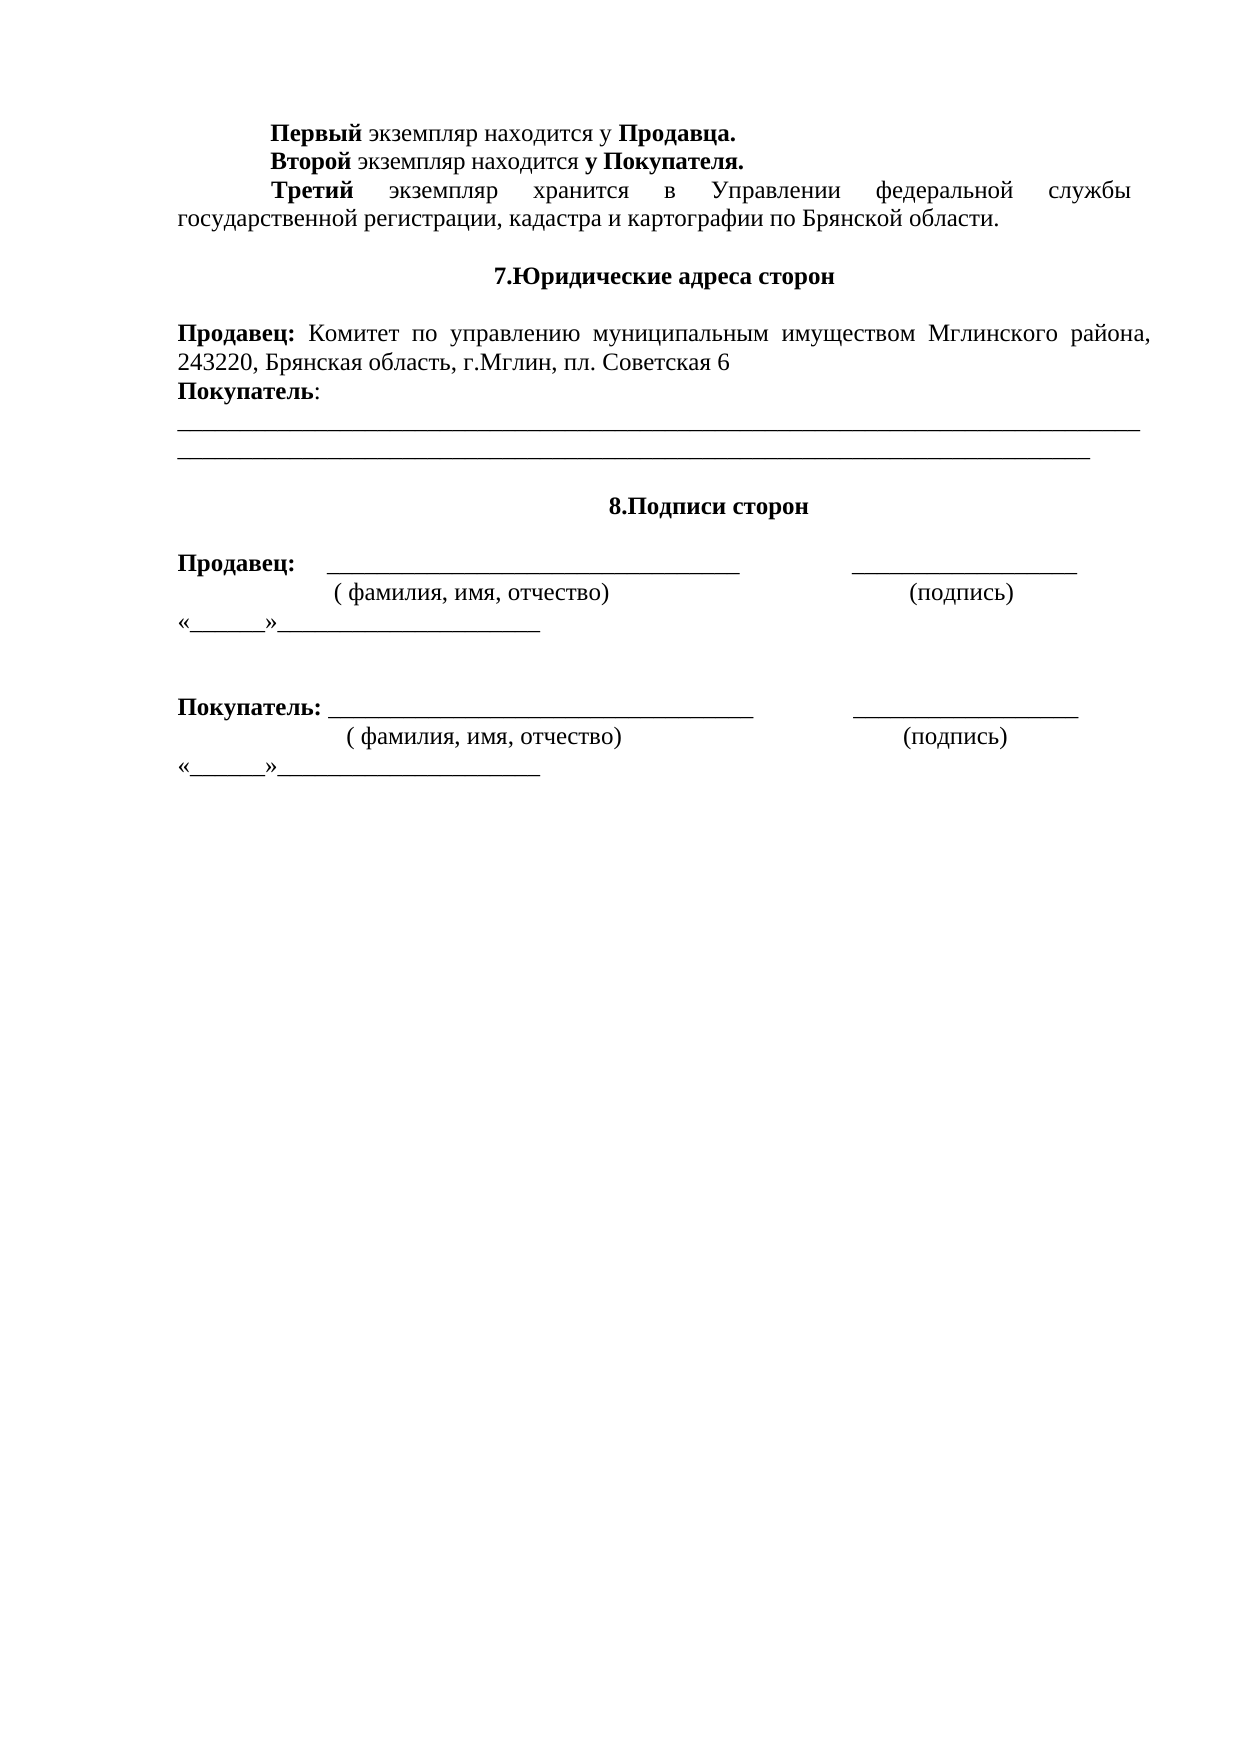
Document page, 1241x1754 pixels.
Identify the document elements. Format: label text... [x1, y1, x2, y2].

text Первый экземпляр находится у Продавца. Второй экземпляр находится у Покупателя. [270, 118, 752, 175]
text ( фамилия, имя, отчество) (подпись) [177, 721, 1152, 750]
text Покупатель: ______________________________________________________________________________________________________________________________________________________ [177, 376, 1152, 462]
text «______»_____________________ [177, 606, 1152, 635]
text ( фамилия, имя, отчество) (подпись) [177, 577, 1152, 606]
text Покупатель: __________________________________ __________________ [177, 692, 1152, 721]
text Продавец: _________________________________ __________________ [177, 548, 1152, 577]
text 7.Юридические адреса сторон [177, 261, 1152, 290]
text Продавец: Комитет по управлению муниципальным имуществом Мглинского района, 243220, Брянская область, г.Мглин, пл. Советская 6 [177, 318, 1152, 376]
text «______»_____________________ [177, 750, 1152, 778]
text 8.Подписи сторон [608, 491, 1152, 520]
text Третий экземпляр хранится в Управлении федеральной службы государственной регистрации, кадастра и картографии по Брянской области. [177, 175, 1132, 232]
